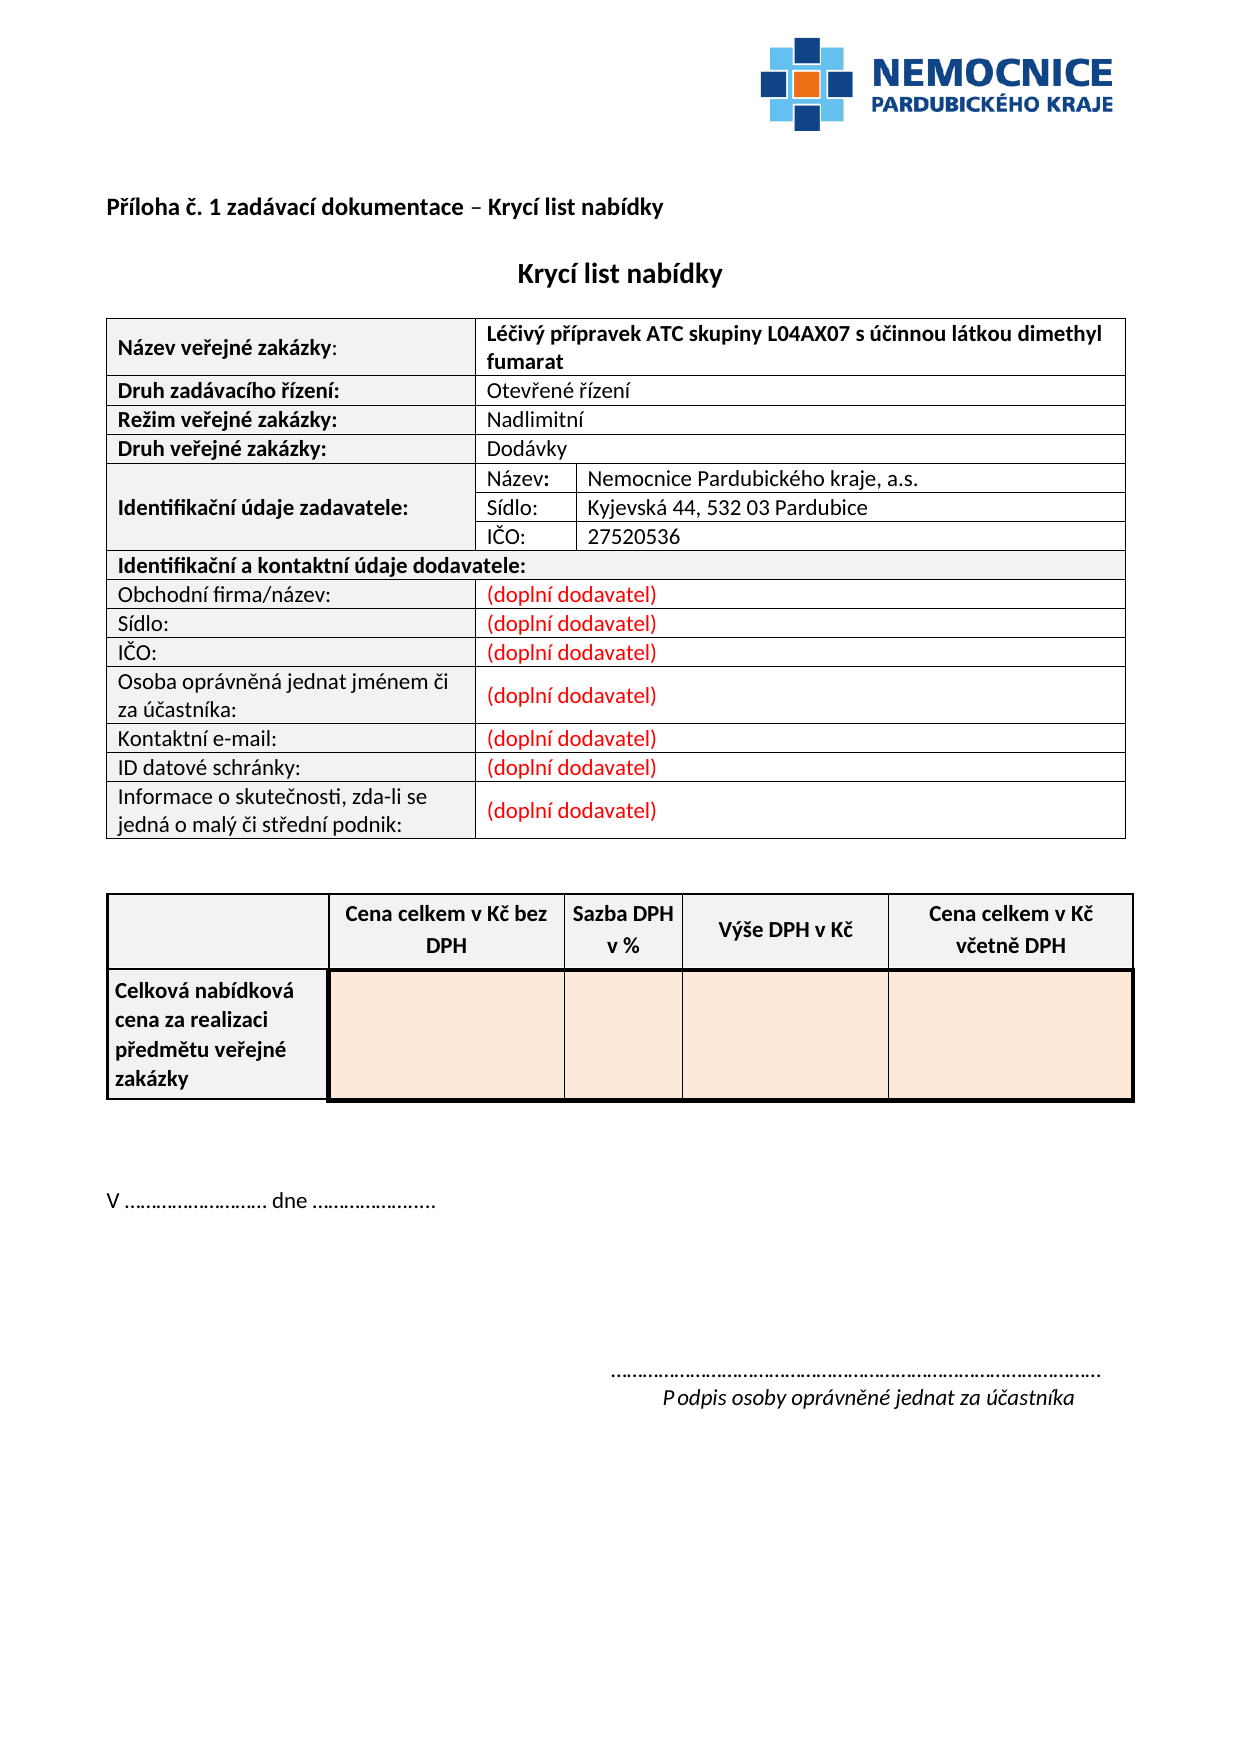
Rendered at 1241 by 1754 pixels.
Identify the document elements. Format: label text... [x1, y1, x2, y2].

table_cell Nemocnice Pardubického kraje, a.s. [577, 464, 1125, 492]
table_header Léčivý přípravek ATC skupiny L04AX07 s účinnou látkou dimethyl fumarat [476, 319, 1125, 375]
table_cell [565, 972, 682, 1098]
text V ……………………… dne ………………..... [106, 1187, 1134, 1214]
table_cell Kontaktní e-mail: [107, 724, 475, 752]
table_cell Druh veřejné zakázky: [107, 435, 475, 463]
text Krycí list nabídky [106, 255, 1134, 290]
table_cell Kyjevská 44, 532 03 Pardubice [577, 493, 1125, 521]
table_cell IČO: [107, 638, 475, 666]
table_cell Otevřené řízení [476, 376, 1125, 404]
table_cell [331, 972, 564, 1098]
table_cell Celková nabídková cena za realizaci předmětu veřejné zakázky [109, 970, 326, 1098]
table_cell (doplní dodavatel) [476, 753, 1125, 781]
table_cell [889, 972, 1131, 1098]
table_cell Identifikační a kontaktní údaje dodavatele: [107, 551, 1125, 579]
table_cell Druh zadávacího řízení: [107, 376, 475, 404]
table_header Sazba DPH v % [565, 895, 682, 967]
text ………………………………………………………………………………… [106, 1355, 1134, 1383]
table_cell Sídlo: [107, 609, 475, 637]
table_header Výše DPH v Kč [683, 895, 888, 967]
table_cell Režim veřejné zakázky: [107, 406, 475, 433]
table_header Název veřejné zakázky: [107, 319, 475, 375]
table_cell ID datové schránky: [107, 753, 475, 781]
table_cell (doplní dodavatel) [476, 724, 1125, 752]
text Příloha č. 1 zadávací dokumentace – Krycí list nabídky [106, 191, 1134, 222]
table_cell (doplní dodavatel) [476, 609, 1125, 637]
table_cell (doplní dodavatel) [476, 638, 1125, 666]
table_cell [683, 972, 888, 1098]
text Podpis osoby oprávněné jednat za účastníka [106, 1383, 1134, 1411]
table_cell (doplní dodavatel) [476, 580, 1125, 608]
table_cell (doplní dodavatel) [476, 667, 1125, 723]
table_header [109, 895, 328, 967]
table_cell Osoba oprávněná jednat jménem či za účastníka: [107, 667, 475, 723]
table_cell Obchodní firma/název: [107, 580, 475, 608]
table_cell Sídlo: [476, 493, 576, 521]
table_cell Informace o skutečnosti, zda-li se jedná o malý či střední podnik: [107, 782, 475, 838]
table_cell IČO: [476, 522, 576, 550]
table_cell Identifikační údaje zadavatele: [107, 464, 475, 550]
table_cell 27520536 [577, 522, 1125, 550]
table_header Cena celkem v Kč včetně DPH [889, 895, 1132, 967]
table_cell Dodávky [476, 435, 1125, 463]
table_cell Nadlimitní [476, 406, 1125, 433]
table_cell Název: [476, 464, 576, 492]
table_cell (doplní dodavatel) [476, 782, 1125, 838]
table_header Cena celkem v Kč bez DPH [330, 895, 564, 967]
picture [759, 37, 1113, 132]
